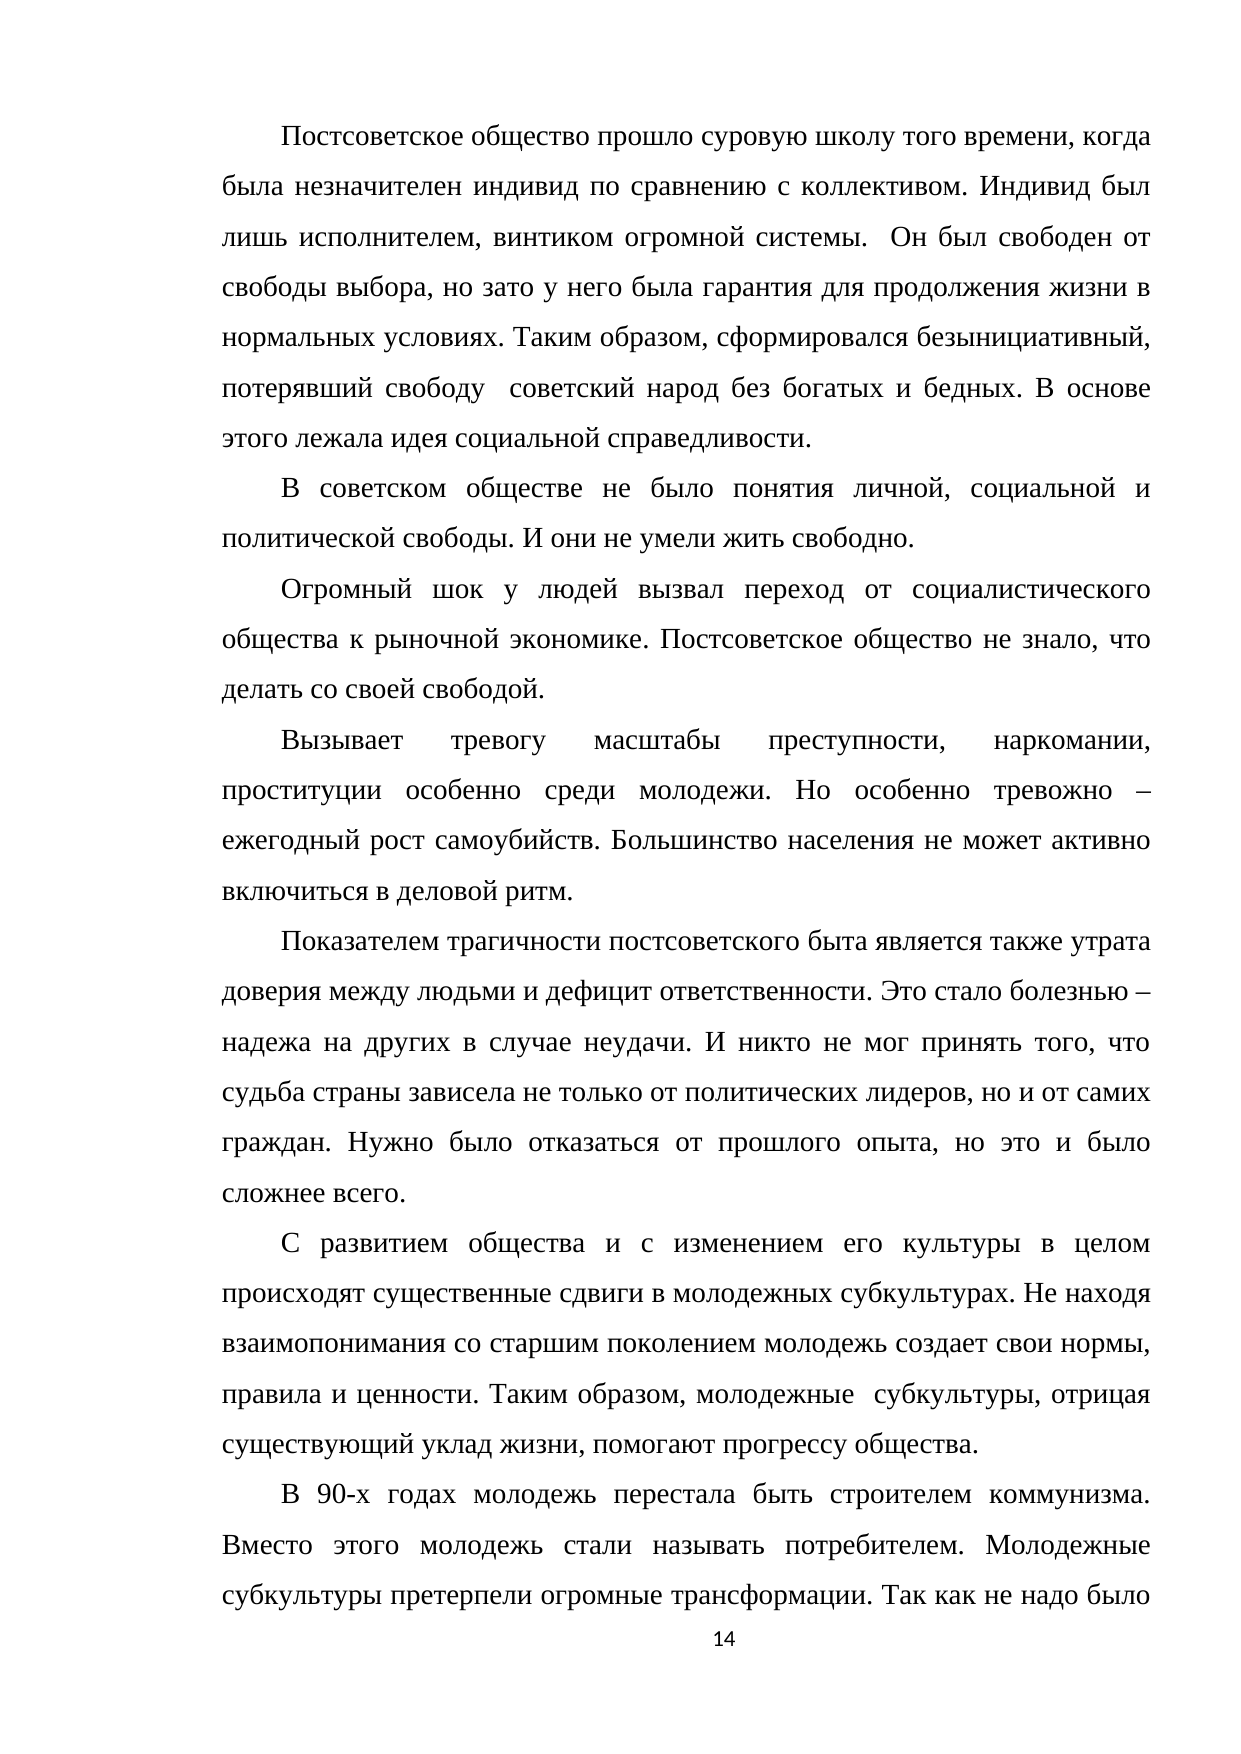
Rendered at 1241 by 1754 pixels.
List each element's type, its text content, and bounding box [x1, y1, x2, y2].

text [222, 1477, 1152, 1611]
text Огромный шок у людей вызвал переход от социалистического общества к рыночной экономике. Постсоветское общество не знало, что делать со своей свободой. [222, 571, 1152, 705]
text Вызывает тревогу масштабы преступности, наркомании, проституции особенно среди молодежи. Но особенно тревожно – ежегодный рост самоубийств. Большинство населения не может активно включиться в деловой ритм. [222, 722, 1152, 906]
text В советском обществе не было понятия личной, социальной и политической свободы. И они не умели жить свободно. [222, 470, 1152, 554]
text Постсоветское общество прошло суровую школу того времени, когда была незначителен индивид по сравнению с коллективом. Индивид был лишь исполнителем, винтиком огромной системы. Он был свободен от свободы выбора, но зато у него была гарантия для продолжения жизни в нормальных условиях. Таким образом, сформировался безынициативный, потерявший свободу советский народ без богатых и бедных. В основе этого лежала идея социальной справедливости. [222, 118, 1152, 453]
text С развитием общества и с изменением его культуры в целом происходят существенные сдвиги в молодежных субкультурах. Не находя взаимопонимания со старшим поколением молодежь создает свои нормы, правила и ценности. Таким образом, молодежные субкультуры, отрицая существующий уклад жизни, помогают прогрессу общества. [222, 1225, 1152, 1460]
text Показателем трагичности постсоветского быта является также утрата доверия между людьми и дефицит ответственности. Это стало болезнью – надежа на других в случае неудачи. И никто не мог принять того, что судьба страны зависела не только от политических лидеров, но и от самих граждан. Нужно было отказаться от прошлого опыта, но это и было сложнее всего. [222, 923, 1152, 1208]
